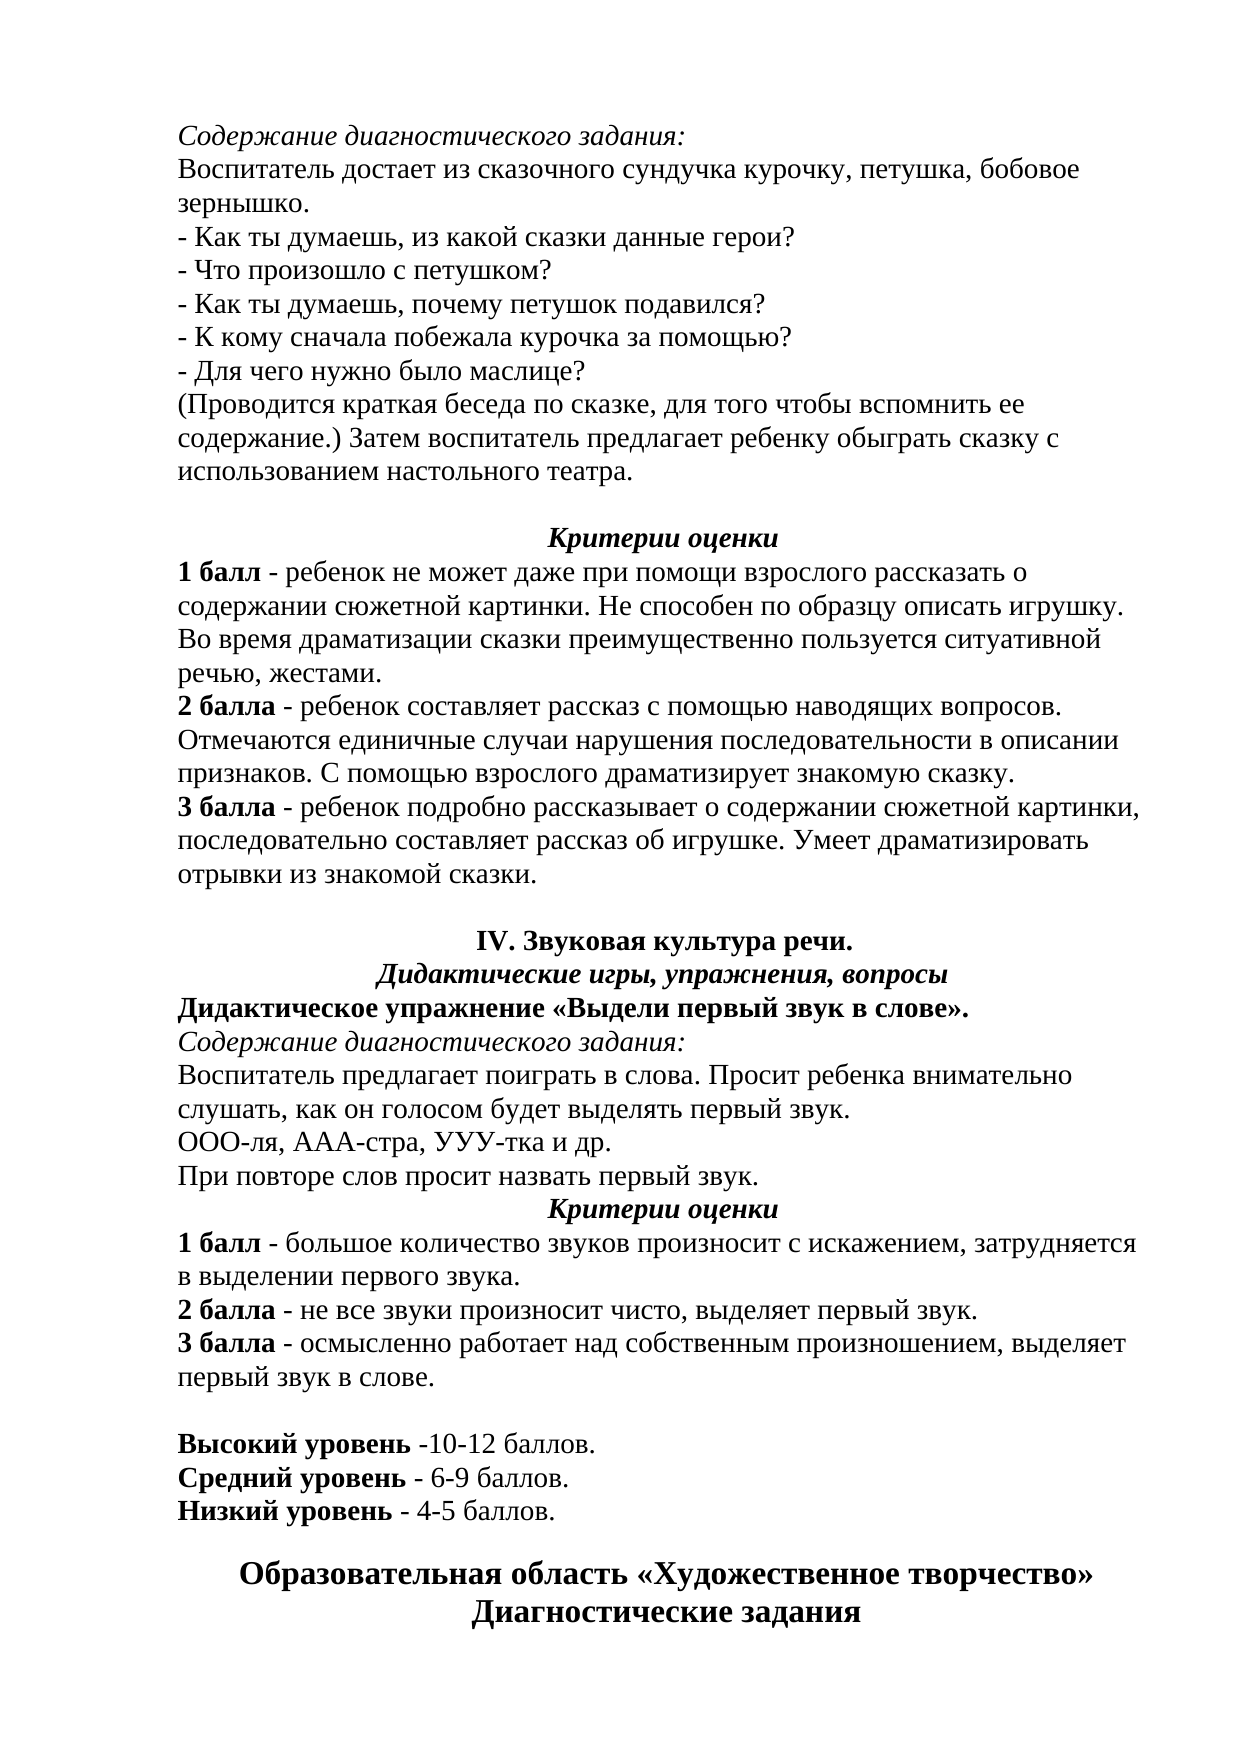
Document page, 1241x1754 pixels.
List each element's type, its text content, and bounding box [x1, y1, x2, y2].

text 2 балла - не все звуки произносит чисто, выделяет первый звук. [177, 1292, 1152, 1326]
text ООО-ля, ААА-стра, УУУ-тка и др. [177, 1124, 1152, 1158]
text IV. Звуковая культура речи. [177, 923, 1152, 957]
text Воспитатель предлагает поиграть в слова. Просит ребенка внимательно слушать, как он голосом будет выделять первый звук. [177, 1057, 1152, 1124]
text Критерии оценки [177, 521, 1152, 554]
text Содержание диагностического задания: [177, 1024, 1152, 1057]
text 1 балл - ребенок не может даже при помощи взрослого рассказать о содержании сюжетной картинки. Не способен по образцу описать игрушку. Во время драматизации сказки преимущественно пользуется ситуативной речью, жестами. [177, 554, 1152, 688]
text (Проводится краткая беседа по сказке, для того чтобы вспомнить ее содержание.) Затем воспитатель предлагает ребенку обыграть сказку с использованием настольного театра. [177, 386, 1152, 487]
text Высокий уровень -10-12 баллов. [177, 1426, 1152, 1460]
text - К кому сначала побежала курочка за помощью? [177, 319, 1152, 353]
text Воспитатель достает из сказочного сундучка курочку, петушка, бобовое зернышко. [177, 152, 1152, 219]
text Дидактическое упражнение «Выдели первый звук в слове». [177, 990, 1152, 1024]
text Дидактические игры, упражнения, вопросы [177, 957, 1152, 990]
text 3 балла - осмысленно работает над собственным произношением, выделяет первый звук в слове. [177, 1326, 1152, 1393]
text Критерии оценки [177, 1191, 1152, 1225]
text Средний уровень - 6-9 баллов. [177, 1460, 1152, 1493]
text 2 балла - ребенок составляет рассказ с помощью наводящих вопросов. Отмечаются единичные случаи нарушения последовательности в описании признаков. С помощью взрослого драматизирует знакомую сказку. [177, 688, 1152, 789]
text Образовательная область «Художественное творчество» Диагностические задания [177, 1553, 1156, 1630]
text Низкий уровень - 4-5 баллов. [177, 1493, 1152, 1527]
text - Как ты думаешь, из какой сказки данные герои? [177, 219, 1152, 252]
text - Для чего нужно было маслице? [177, 353, 1152, 386]
text 1 балл - большое количество звуков произносит с искажением, затрудняется в выделении первого звука. [177, 1225, 1152, 1292]
text - Как ты думаешь, почему петушок подавился? [177, 286, 1152, 319]
text - Что произошло с петушком? [177, 252, 1152, 286]
text 3 балла - ребенок подробно рассказывает о содержании сюжетной картинки, последовательно составляет рассказ об игрушке. Умеет драматизировать отрывки из знакомой сказки. [177, 789, 1152, 889]
text При повторе слов просит назвать первый звук. [177, 1158, 1152, 1191]
text Содержание диагностического задания: [177, 118, 1152, 152]
